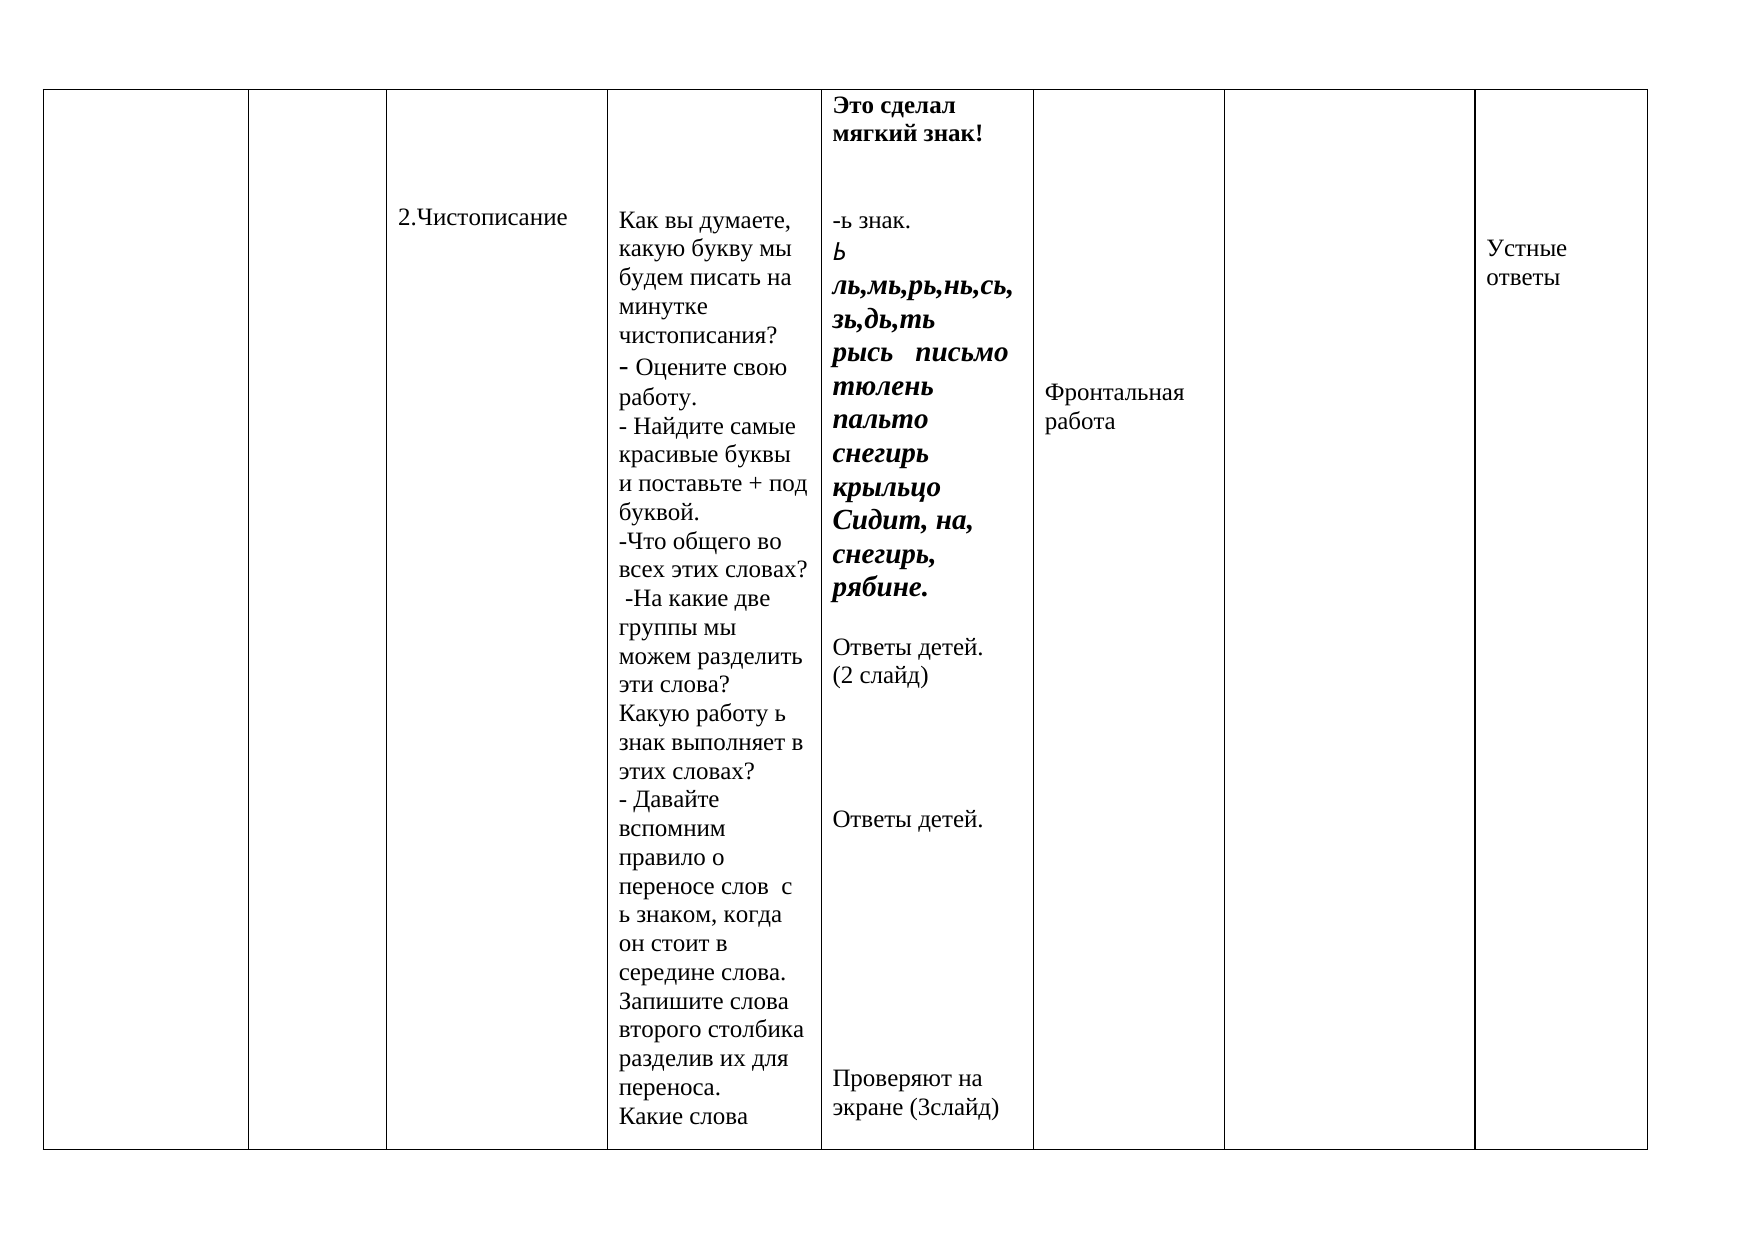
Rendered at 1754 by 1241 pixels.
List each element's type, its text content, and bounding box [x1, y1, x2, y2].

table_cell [1225, 90, 1474, 1149]
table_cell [387, 90, 607, 1149]
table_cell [822, 90, 1033, 1149]
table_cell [608, 90, 821, 1149]
table_cell 7 [249, 90, 386, 1149]
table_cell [1476, 90, 1647, 1149]
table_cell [44, 90, 248, 1149]
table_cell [1034, 90, 1224, 1149]
